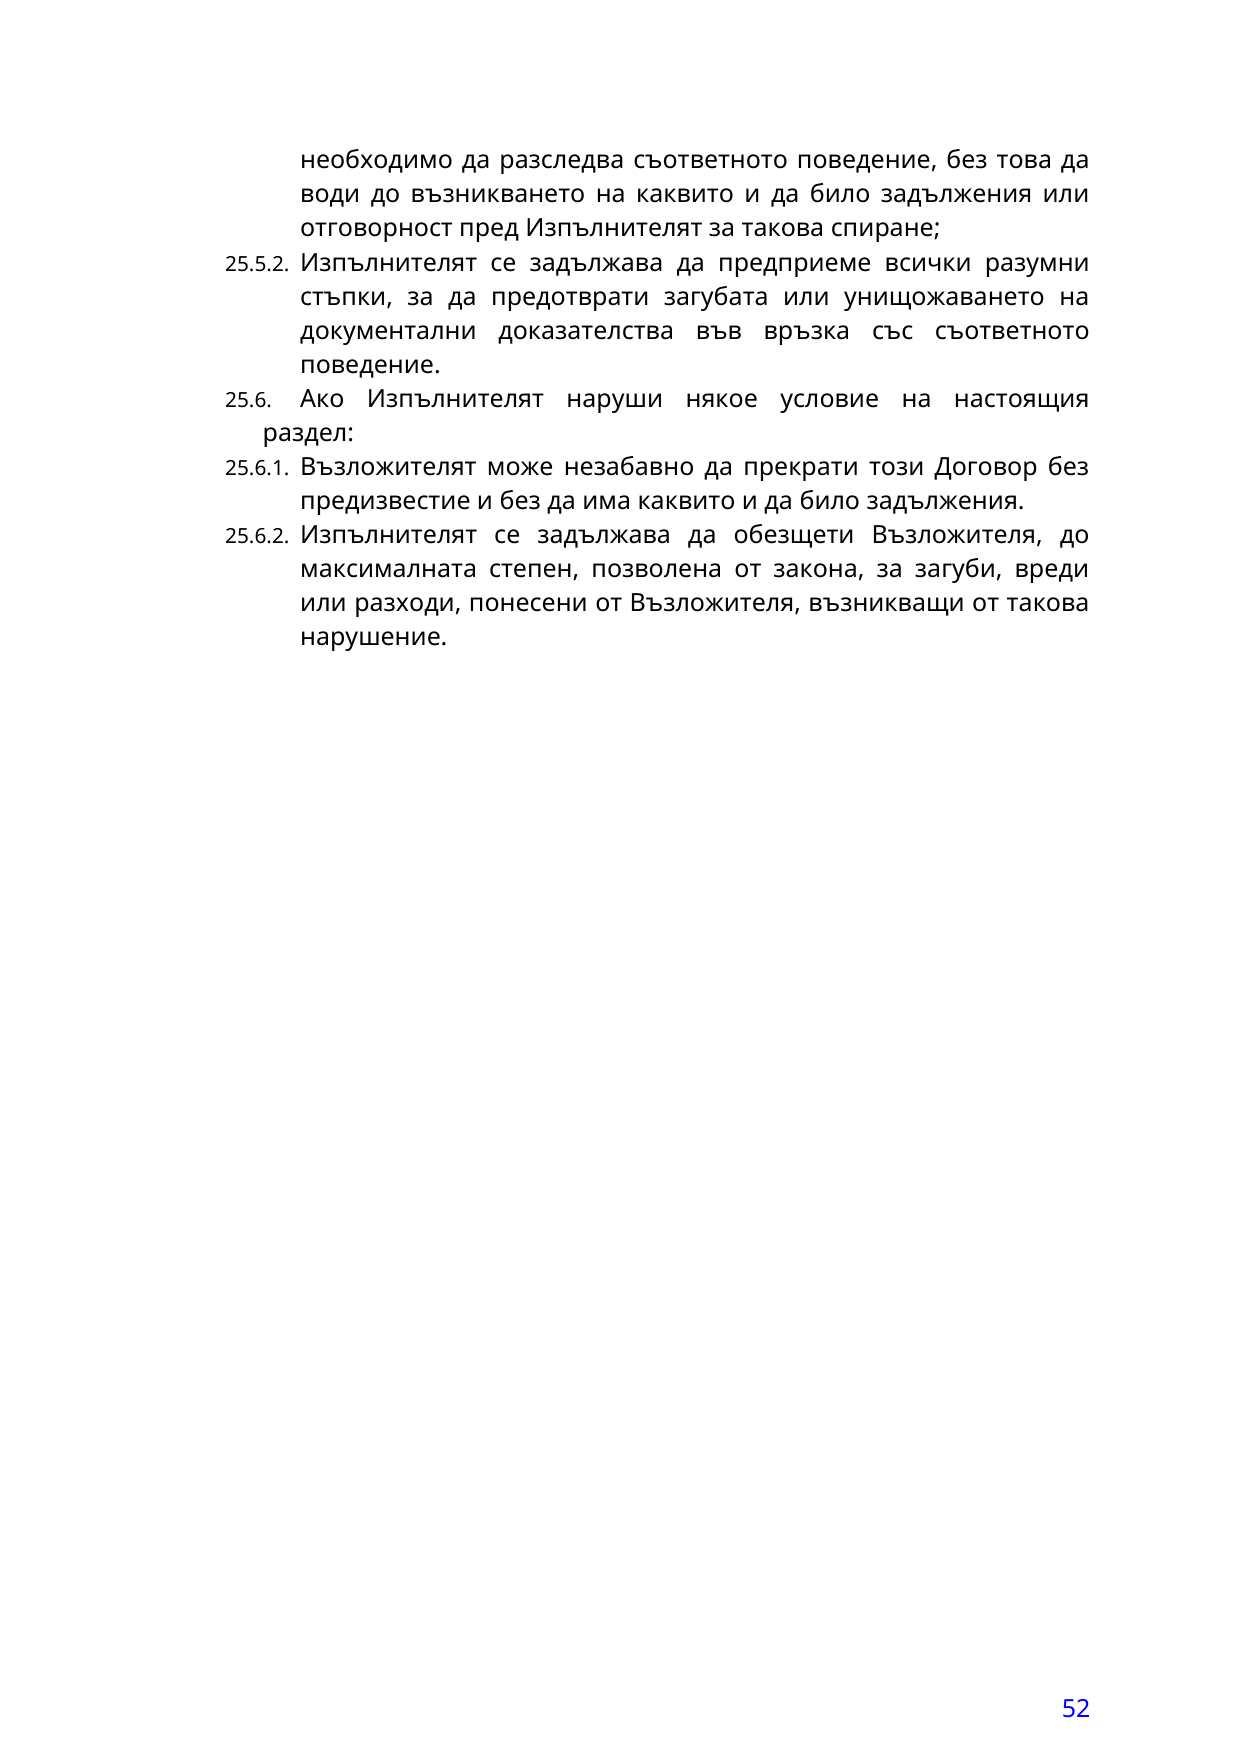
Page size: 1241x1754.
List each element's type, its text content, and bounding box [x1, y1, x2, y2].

list Възложителят може незабавно да прекрати този Договор без предизвестие и без да има каквито и да било задължения. [225, 448, 1090, 517]
list Изпълнителят се задължава да предприеме всички разумни стъпки, за да предотврати загубата или унищожаването на документални доказателства във връзка със съответното поведение. [225, 244, 1090, 380]
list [225, 142, 1090, 244]
list Ако Изпълнителят наруши някое условие на настоящия раздел: [225, 380, 1090, 448]
list Изпълнителят се задължава да обезщети Възложителя, до максималната степен, позволена от закона, за загуби, вреди или разходи, понесени от Възложителя, възникващи от такова нарушение. [225, 517, 1090, 653]
